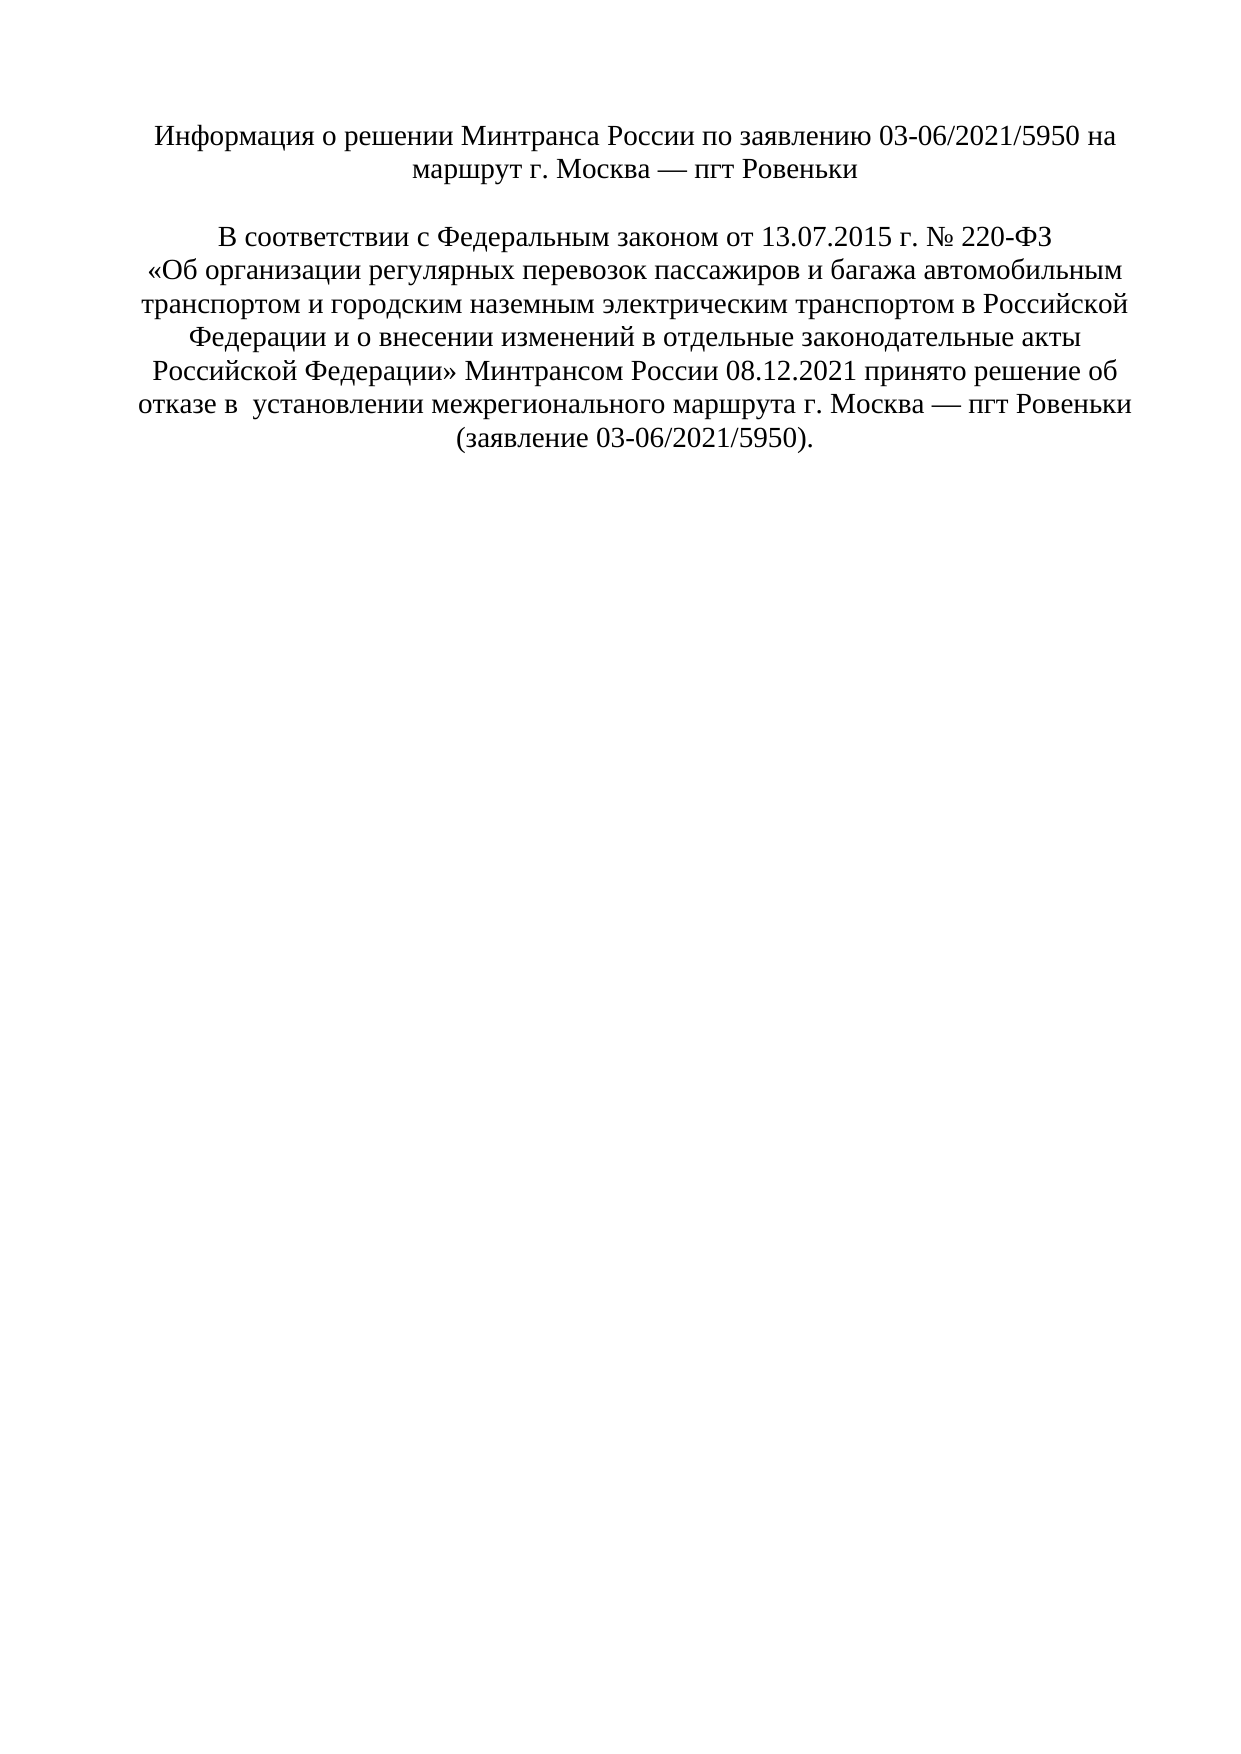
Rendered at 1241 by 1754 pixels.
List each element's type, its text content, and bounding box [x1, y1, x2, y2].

text В соответствии с Федеральным законом от 13.07.2015 г. № 220-ФЗ «Об организации регулярных перевозок пассажиров и багажа автомобильным транспортом и городским наземным электрическим транспортом в Российской Федерации и о внесении изменений в отдельные законодательные акты Российской Федерации» Минтрансом России 08.12.2021 принято решение об отказе в установлении межрегионального маршрута г. Москва — пгт Ровеньки (заявление 03-06/2021/5950). [118, 219, 1152, 453]
text Информация о решении Минтранса России по заявлению 03-06/2021/5950 на маршрут г. Москва — пгт Ровеньки [118, 118, 1152, 185]
